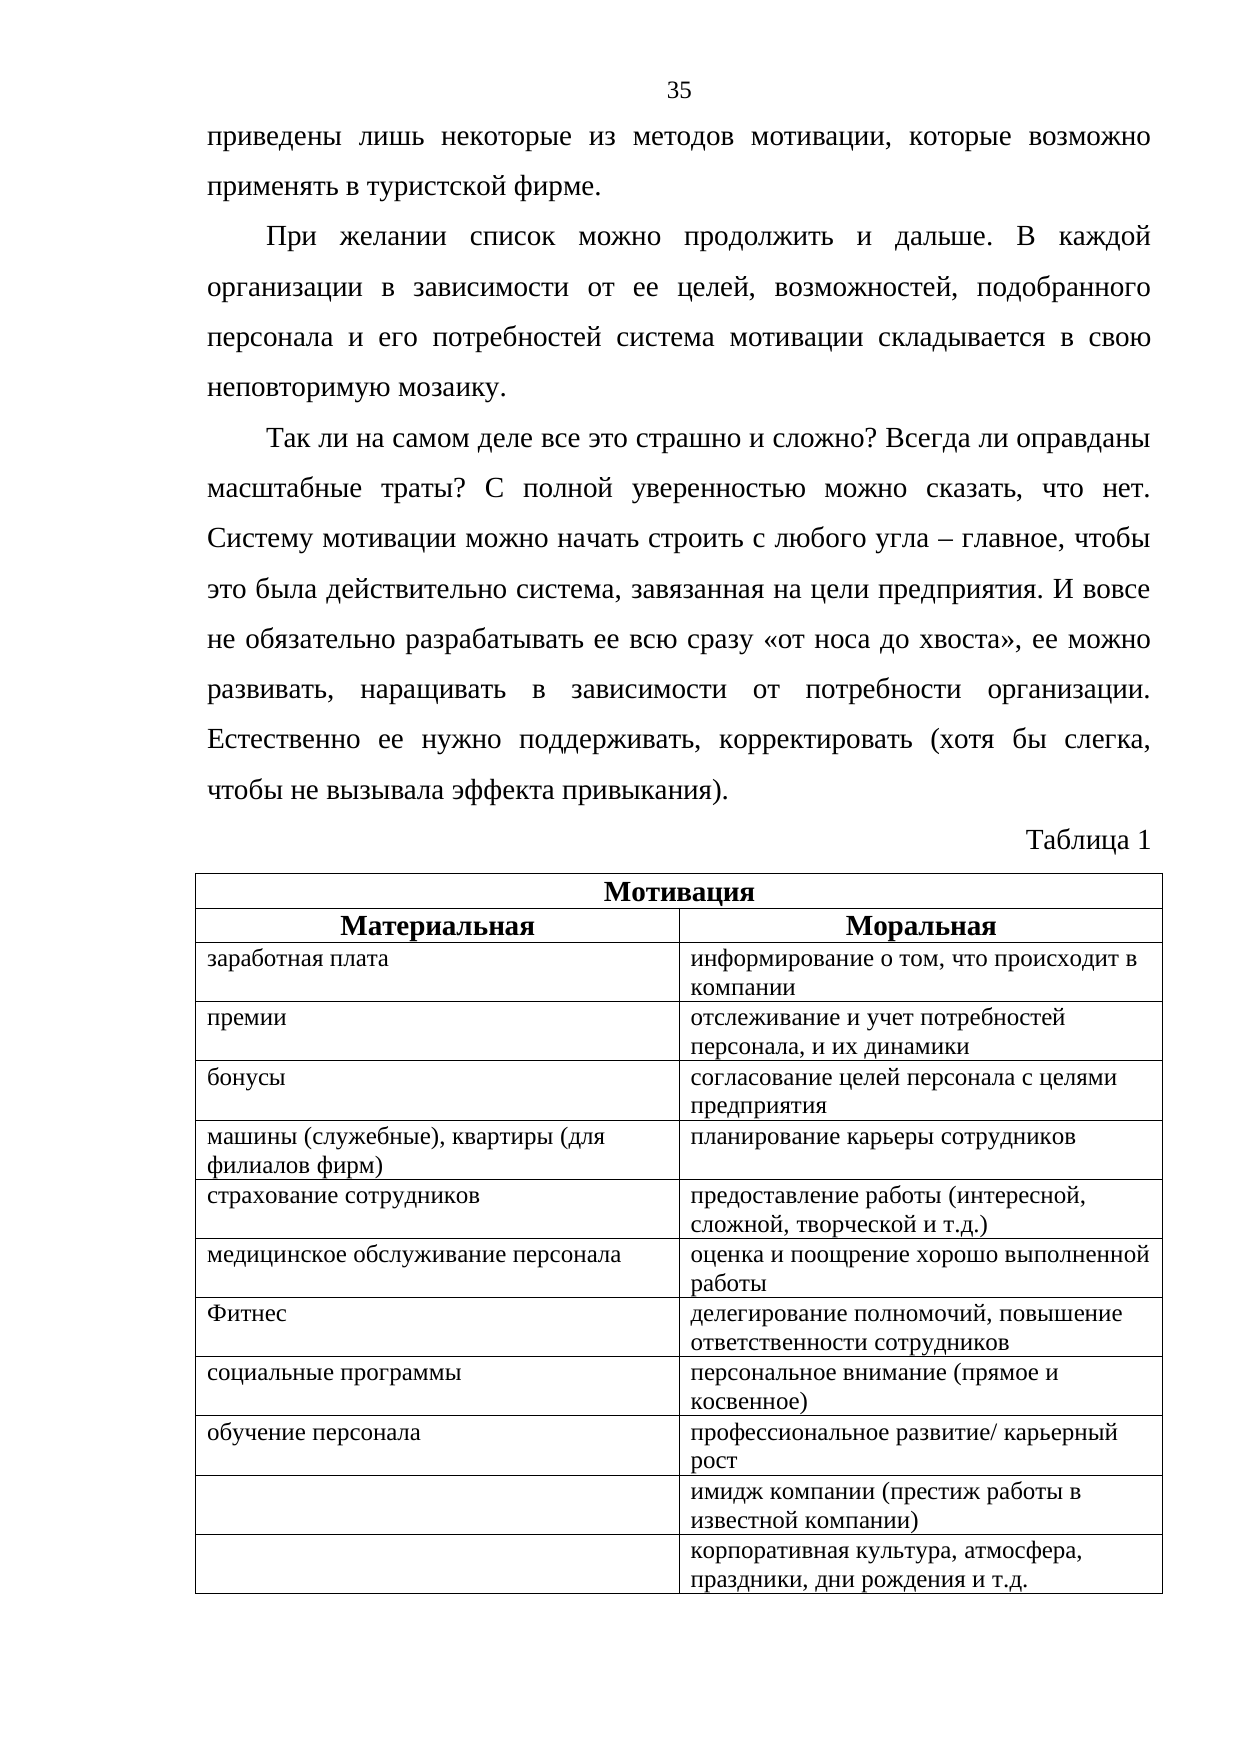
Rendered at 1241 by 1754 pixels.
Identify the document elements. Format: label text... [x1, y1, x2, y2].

table_cell бонусы [196, 1061, 679, 1119]
table_cell планирование карьеры сотрудников [680, 1121, 1162, 1179]
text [207, 118, 1152, 202]
text Таблица 1 [207, 822, 1152, 856]
table_cell Материальная [196, 909, 679, 942]
table_cell [196, 1535, 679, 1593]
table_cell страхование сотрудников [196, 1180, 679, 1238]
table_cell медицинское обслуживание персонала [196, 1239, 679, 1297]
table_header Мотивация [196, 874, 1162, 907]
table_cell премии [196, 1002, 679, 1060]
table_cell заработная плата [196, 943, 679, 1001]
table_cell социальные программы [196, 1357, 679, 1415]
table_cell [196, 1476, 679, 1534]
table_cell машины (служебные), квартиры (для филиалов фирм) [196, 1121, 679, 1179]
table_cell отслеживание и учет потребностей персонала, и их динамики [680, 1002, 1162, 1060]
table_cell имидж компании (престиж работы в известной компании) [680, 1476, 1162, 1534]
table_cell Моральная [680, 909, 1162, 942]
table_cell делегирование полномочий, повышение ответственности сотрудников [680, 1298, 1162, 1356]
table_cell профессиональное развитие/ карьерный рост [680, 1416, 1162, 1474]
table_cell персональное внимание (прямое и косвенное) [680, 1357, 1162, 1415]
table_cell информирование о том, что происходит в компании [680, 943, 1162, 1001]
table_cell обучение персонала [196, 1416, 679, 1474]
text При желании список можно продолжить и дальше. В каждой организации в зависимости от ее целей, возможностей, подобранного персонала и его потребностей система мотивации складывается в свою неповторимую мозаику. [207, 219, 1152, 403]
table_cell согласование целей персонала с целями предприятия [680, 1061, 1162, 1119]
text Так ли на самом деле все это страшно и сложно? Всегда ли оправданы масштабные траты? С полной уверенностью можно сказать, что нет. Систему мотивации можно начать строить с любого угла – главное, чтобы это была действительно система, завязанная на цели предприятия. И вовсе не обязательно разрабатывать ее всю сразу «от носа до хвоста», ее можно развивать, наращивать в зависимости от потребности организации. Естественно ее нужно поддерживать, корректировать (хотя бы слегка, чтобы не вызывала эффекта привыкания). [207, 420, 1152, 806]
table_cell предоставление работы (интересной, сложной, творческой и т.д.) [680, 1180, 1162, 1238]
table_cell оценка и поощрение хорошо выполненной работы [680, 1239, 1162, 1297]
table_cell корпоративная культура, атмосфера, праздники, дни рождения и т.д. [680, 1535, 1162, 1593]
table_cell Фитнес [196, 1298, 679, 1356]
